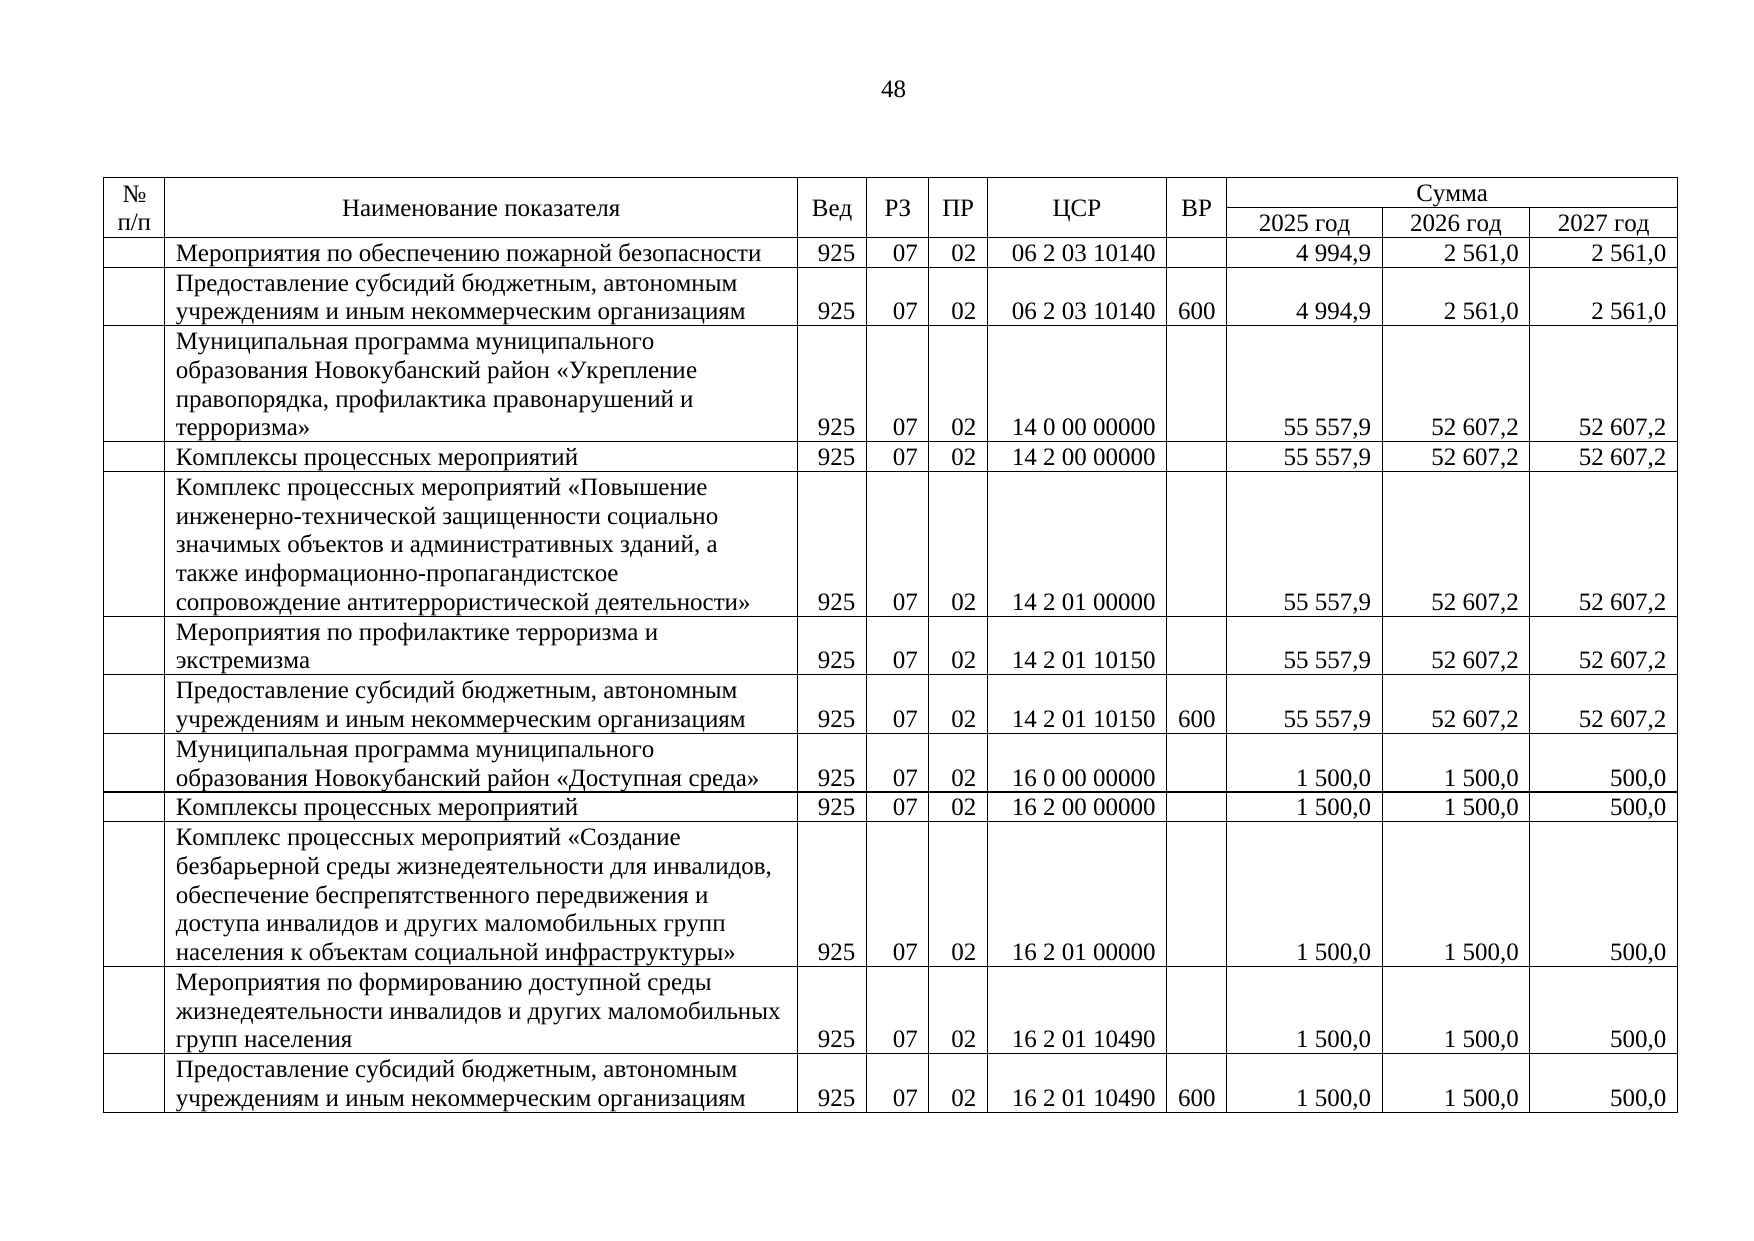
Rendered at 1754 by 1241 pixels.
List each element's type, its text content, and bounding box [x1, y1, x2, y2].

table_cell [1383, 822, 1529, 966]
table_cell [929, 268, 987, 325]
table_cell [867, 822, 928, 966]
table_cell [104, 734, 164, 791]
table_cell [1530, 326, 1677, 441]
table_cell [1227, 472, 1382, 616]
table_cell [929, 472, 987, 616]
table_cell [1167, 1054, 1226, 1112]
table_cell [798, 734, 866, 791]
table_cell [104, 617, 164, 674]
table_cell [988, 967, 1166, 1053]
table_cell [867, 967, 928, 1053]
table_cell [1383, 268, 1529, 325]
table_header ПР [929, 178, 987, 237]
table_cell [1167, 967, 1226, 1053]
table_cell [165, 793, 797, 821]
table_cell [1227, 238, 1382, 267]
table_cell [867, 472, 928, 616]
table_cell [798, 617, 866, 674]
table_header № п/п [104, 178, 164, 237]
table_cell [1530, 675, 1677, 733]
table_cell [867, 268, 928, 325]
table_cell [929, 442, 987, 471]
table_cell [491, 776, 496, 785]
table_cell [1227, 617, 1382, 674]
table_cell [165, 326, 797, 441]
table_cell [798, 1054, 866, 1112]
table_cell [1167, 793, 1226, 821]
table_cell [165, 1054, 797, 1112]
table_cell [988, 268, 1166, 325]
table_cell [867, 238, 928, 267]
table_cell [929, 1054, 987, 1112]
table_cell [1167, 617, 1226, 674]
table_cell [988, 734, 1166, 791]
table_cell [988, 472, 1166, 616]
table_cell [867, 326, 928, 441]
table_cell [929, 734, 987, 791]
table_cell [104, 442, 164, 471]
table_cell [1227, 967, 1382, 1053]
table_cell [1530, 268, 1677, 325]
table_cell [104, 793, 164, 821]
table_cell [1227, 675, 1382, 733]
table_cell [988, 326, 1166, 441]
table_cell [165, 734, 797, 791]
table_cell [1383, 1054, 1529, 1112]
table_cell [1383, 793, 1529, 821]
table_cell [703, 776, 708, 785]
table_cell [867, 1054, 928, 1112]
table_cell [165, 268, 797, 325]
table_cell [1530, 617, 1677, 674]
table_header Вед [798, 178, 866, 237]
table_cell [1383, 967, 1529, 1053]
table_header ЦСР [988, 178, 1166, 237]
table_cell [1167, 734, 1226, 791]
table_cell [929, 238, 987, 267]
table_header РЗ [867, 178, 928, 237]
table_cell 2027 год [1530, 208, 1677, 237]
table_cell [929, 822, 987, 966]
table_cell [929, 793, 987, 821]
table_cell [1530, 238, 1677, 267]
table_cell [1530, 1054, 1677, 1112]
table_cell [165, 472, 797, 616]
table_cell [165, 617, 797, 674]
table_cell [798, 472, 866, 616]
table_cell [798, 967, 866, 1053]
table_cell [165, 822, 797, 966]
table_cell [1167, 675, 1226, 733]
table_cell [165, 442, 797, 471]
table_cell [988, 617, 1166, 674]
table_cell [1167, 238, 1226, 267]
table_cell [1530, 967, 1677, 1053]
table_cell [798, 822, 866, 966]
table_cell 2025 год [1227, 208, 1382, 237]
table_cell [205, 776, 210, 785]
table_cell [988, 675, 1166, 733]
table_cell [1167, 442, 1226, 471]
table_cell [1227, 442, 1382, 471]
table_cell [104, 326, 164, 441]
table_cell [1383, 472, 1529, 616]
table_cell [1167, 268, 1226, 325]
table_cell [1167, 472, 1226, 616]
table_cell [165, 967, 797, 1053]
table_header Наименование показателя [165, 178, 797, 237]
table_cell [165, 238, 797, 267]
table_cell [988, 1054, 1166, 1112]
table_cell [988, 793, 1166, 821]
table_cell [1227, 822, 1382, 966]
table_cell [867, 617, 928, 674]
table_header Сумма [1227, 178, 1677, 207]
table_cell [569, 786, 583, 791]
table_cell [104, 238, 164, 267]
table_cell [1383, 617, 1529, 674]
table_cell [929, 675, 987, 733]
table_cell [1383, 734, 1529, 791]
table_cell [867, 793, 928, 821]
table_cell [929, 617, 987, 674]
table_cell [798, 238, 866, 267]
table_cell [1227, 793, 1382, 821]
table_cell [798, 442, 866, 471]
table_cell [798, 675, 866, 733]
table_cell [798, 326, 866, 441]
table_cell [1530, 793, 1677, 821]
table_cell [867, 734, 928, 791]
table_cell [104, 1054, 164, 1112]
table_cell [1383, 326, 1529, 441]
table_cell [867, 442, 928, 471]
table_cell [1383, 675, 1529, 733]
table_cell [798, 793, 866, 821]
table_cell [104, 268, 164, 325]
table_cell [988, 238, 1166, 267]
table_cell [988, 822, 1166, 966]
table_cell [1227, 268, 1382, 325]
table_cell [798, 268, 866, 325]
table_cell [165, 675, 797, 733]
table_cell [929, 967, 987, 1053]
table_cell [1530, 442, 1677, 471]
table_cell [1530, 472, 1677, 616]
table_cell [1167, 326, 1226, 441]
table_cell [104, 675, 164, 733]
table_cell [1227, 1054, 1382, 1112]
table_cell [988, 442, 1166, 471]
table_header ВР [1167, 178, 1226, 237]
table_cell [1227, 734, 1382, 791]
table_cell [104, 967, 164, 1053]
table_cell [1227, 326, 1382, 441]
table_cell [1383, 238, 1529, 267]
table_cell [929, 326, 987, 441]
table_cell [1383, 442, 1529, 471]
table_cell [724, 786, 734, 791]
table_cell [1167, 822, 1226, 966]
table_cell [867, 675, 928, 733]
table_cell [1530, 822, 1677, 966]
table_cell 2026 год [1383, 208, 1529, 237]
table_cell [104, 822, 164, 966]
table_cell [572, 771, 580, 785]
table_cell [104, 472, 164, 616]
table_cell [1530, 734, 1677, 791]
